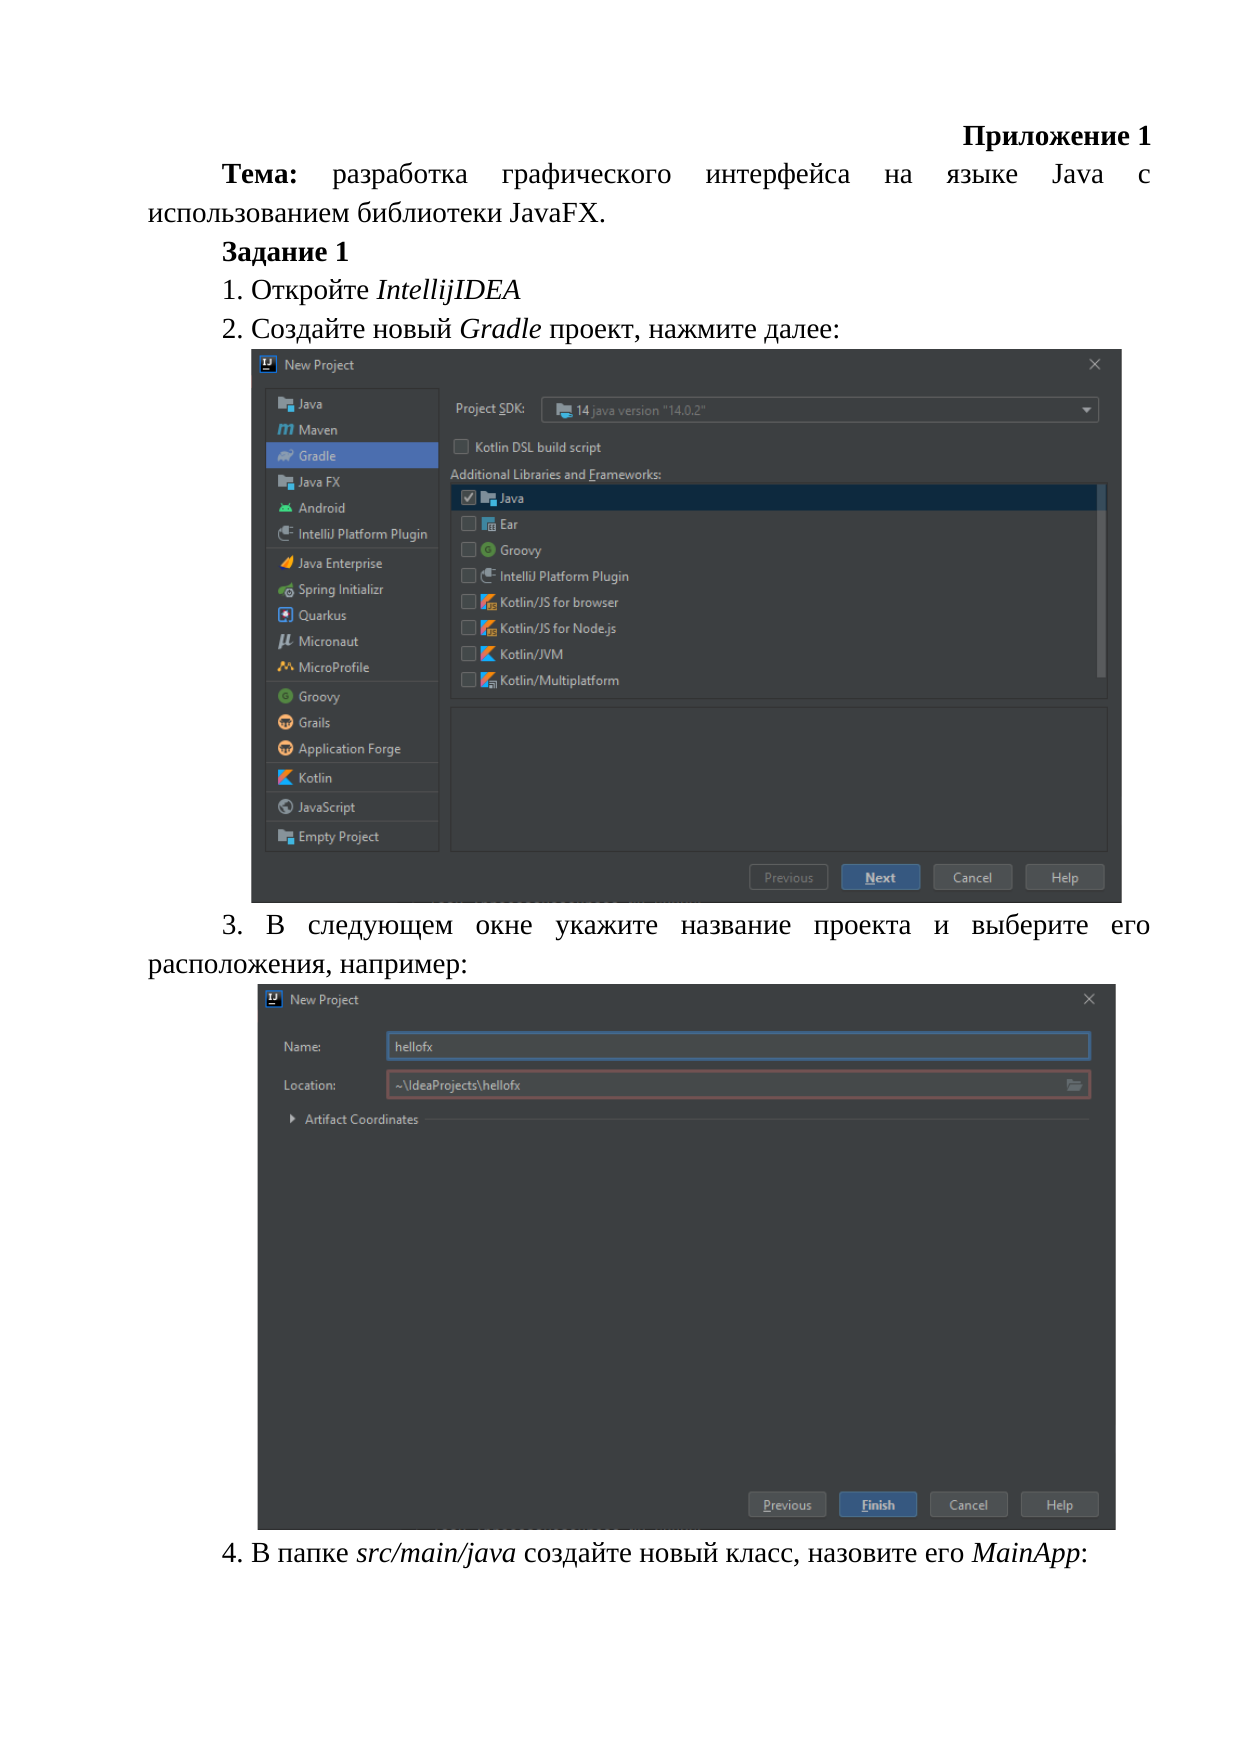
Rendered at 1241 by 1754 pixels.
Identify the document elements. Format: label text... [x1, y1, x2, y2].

text 3. В следующем окне укажите название проекта и выберите его расположения, например: [148, 907, 1152, 979]
text 1. Откройте IntellijIDEA [148, 272, 1152, 306]
picture [251, 349, 1122, 903]
text Задание 1 [148, 234, 1152, 267]
text Тема: разработка графического интерфейса на языке Java с использованием библиотеки JavaFX. [148, 157, 1152, 229]
picture [257, 984, 1116, 1530]
text 2. Создайте новый Gradle проект, нажмите далее: [148, 311, 1152, 344]
text 4. В папке src/main/java создайте новый класс, назовите его MainApp: [148, 1535, 1152, 1568]
text Приложение 1 [148, 118, 1152, 152]
